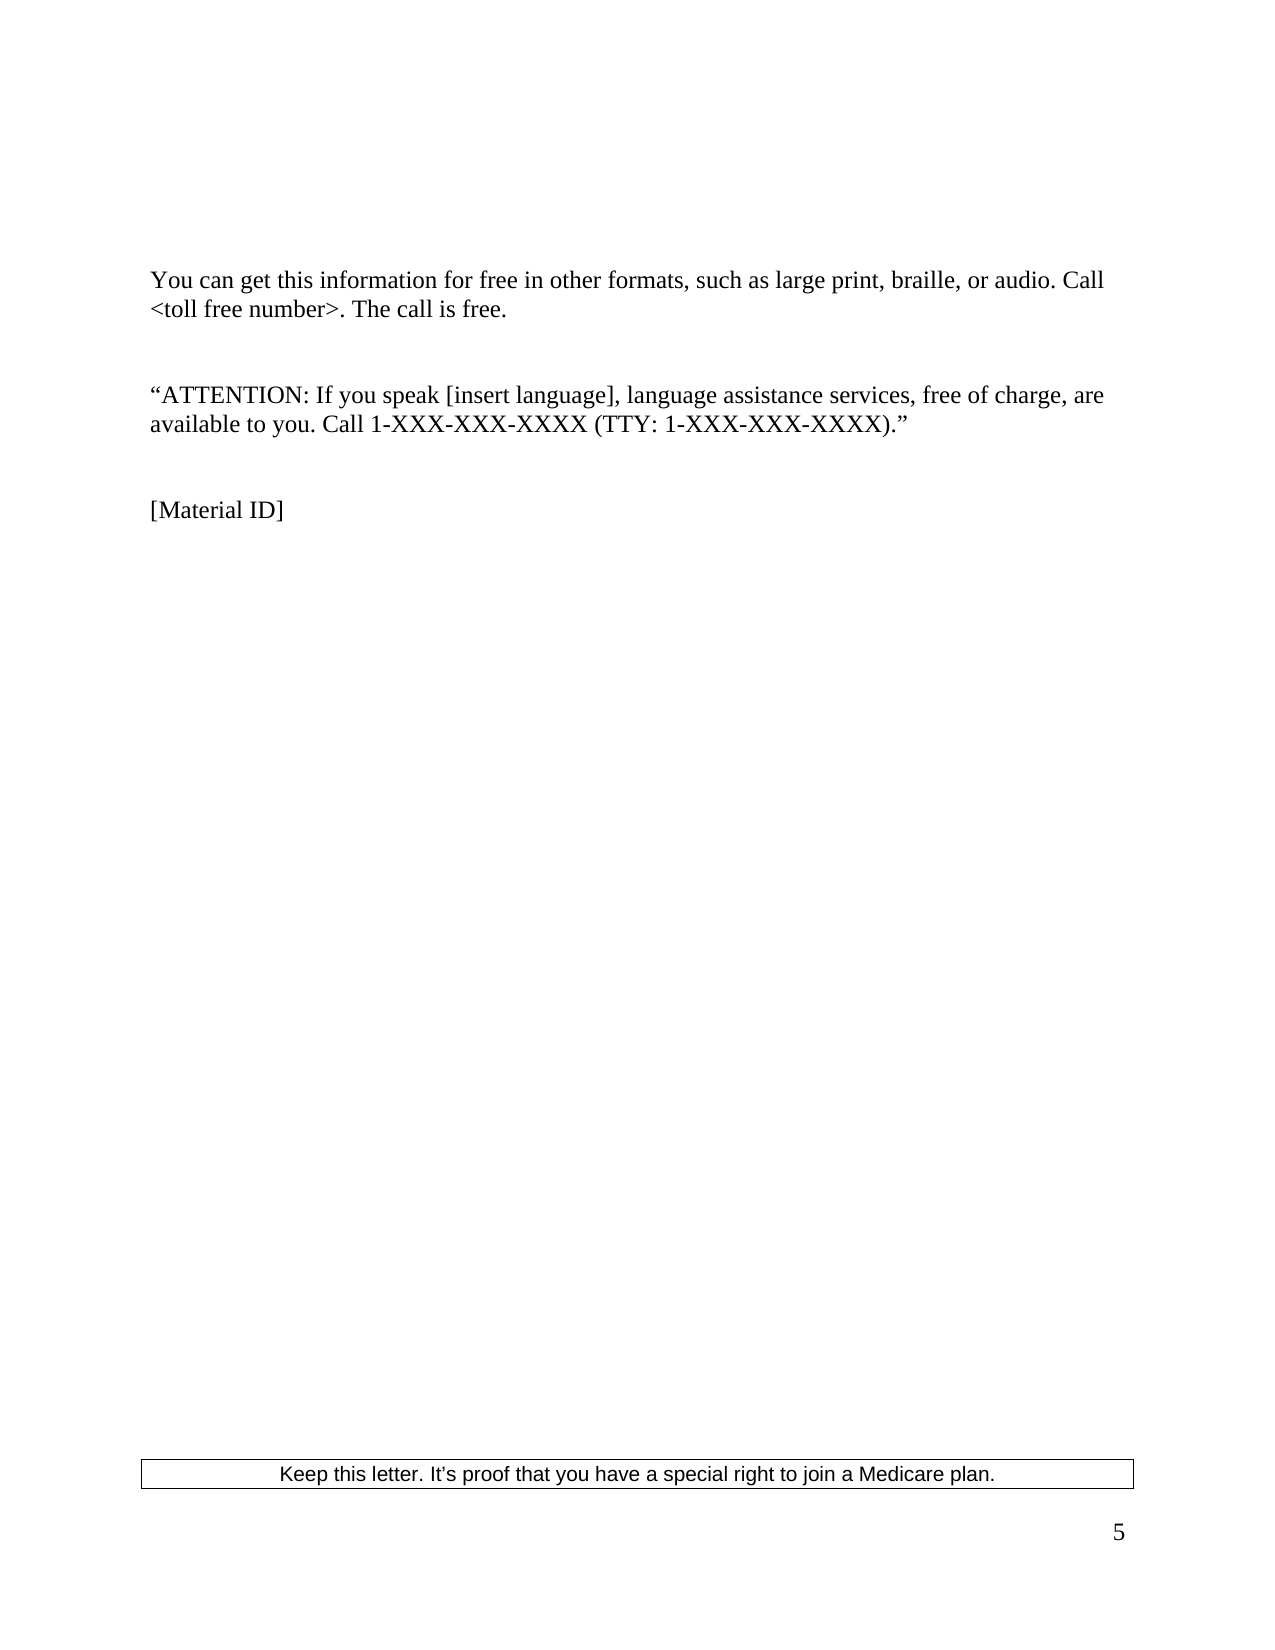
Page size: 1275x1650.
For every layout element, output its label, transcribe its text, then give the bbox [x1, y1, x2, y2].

text You can get this information for free in other formats, such as large print, braille, or audio. Call <toll free number>. The call is free. [150, 265, 1125, 322]
text [Material ID] [150, 495, 1125, 524]
text “ATTENTION: If you speak [insert language], language assistance services, free of charge, are available to you. Call 1-XXX-XXX-XXXX (TTY: 1-XXX-XXX-XXXX).” [150, 380, 1125, 437]
